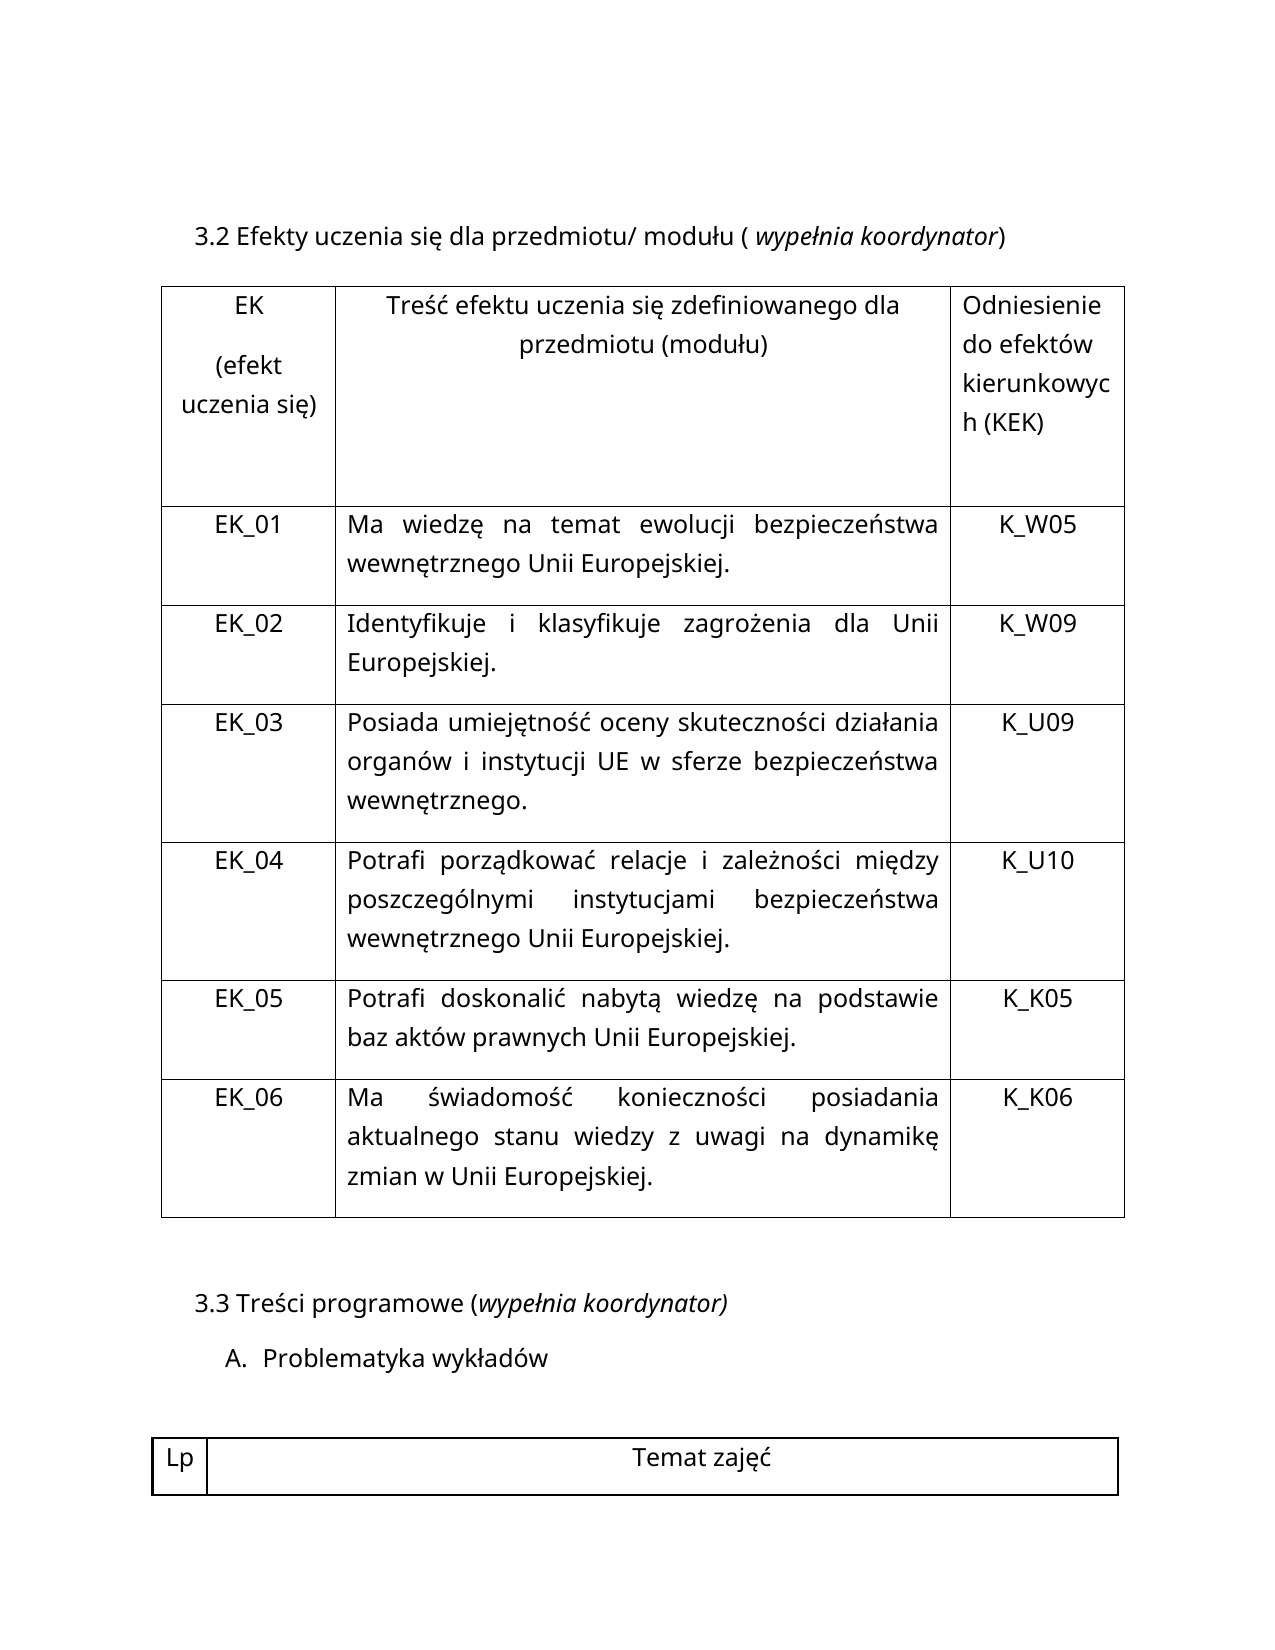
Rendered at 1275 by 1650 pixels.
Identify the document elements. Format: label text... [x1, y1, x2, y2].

table_header Odniesienie do efektów kierunkowych (KEK) [951, 287, 1124, 506]
table_cell EK_05 [162, 981, 335, 1079]
table_cell EK_03 [162, 705, 335, 842]
table_cell EK_06 [162, 1080, 335, 1217]
list Problematyka wykładów [225, 1341, 1125, 1375]
table_cell Potrafi porządkować relacje i zależności między poszczególnymi instytucjami bezpieczeństwa wewnętrznego Unii Europejskiej. [336, 843, 950, 980]
table_header Temat zajęć [208, 1439, 1117, 1494]
table_cell Posiada umiejętność oceny skuteczności działania organów i instytucji UE w sferze bezpieczeństwa wewnętrznego. [336, 705, 950, 842]
table_cell Identyfikuje i klasyfikuje zagrożenia dla Unii Europejskiej. [336, 606, 950, 703]
table_cell K_U09 [951, 705, 1124, 842]
table_cell K_U10 [951, 843, 1124, 980]
text 3.2 Efekty uczenia się dla przedmiotu/ modułu ( wypełnia koordynator) [194, 218, 1125, 252]
table_cell K_K06 [951, 1080, 1124, 1217]
table_cell K_W05 [951, 507, 1124, 604]
table_cell K_K05 [951, 981, 1124, 1079]
text 3.3 Treści programowe (wypełnia koordynator) [194, 1286, 1125, 1320]
table_cell Ma świadomość konieczności posiadania aktualnego stanu wiedzy z uwagi na dynamikę zmian w Unii Europejskiej. [336, 1080, 950, 1217]
table_header EK (efekt uczenia się) [162, 287, 335, 506]
table_cell K_W09 [951, 606, 1124, 703]
table_cell EK_04 [162, 843, 335, 980]
table_cell EK_01 [162, 507, 335, 604]
table_cell Potrafi doskonalić nabytą wiedzę na podstawie baz aktów prawnych Unii Europejskiej. [336, 981, 950, 1079]
table_header Lp. [154, 1439, 206, 1494]
table_cell Ma wiedzę na temat ewolucji bezpieczeństwa wewnętrznego Unii Europejskiej. [336, 507, 950, 604]
table_cell EK_02 [162, 606, 335, 703]
table_header Treść efektu uczenia się zdefiniowanego dla przedmiotu (modułu) [336, 287, 950, 506]
